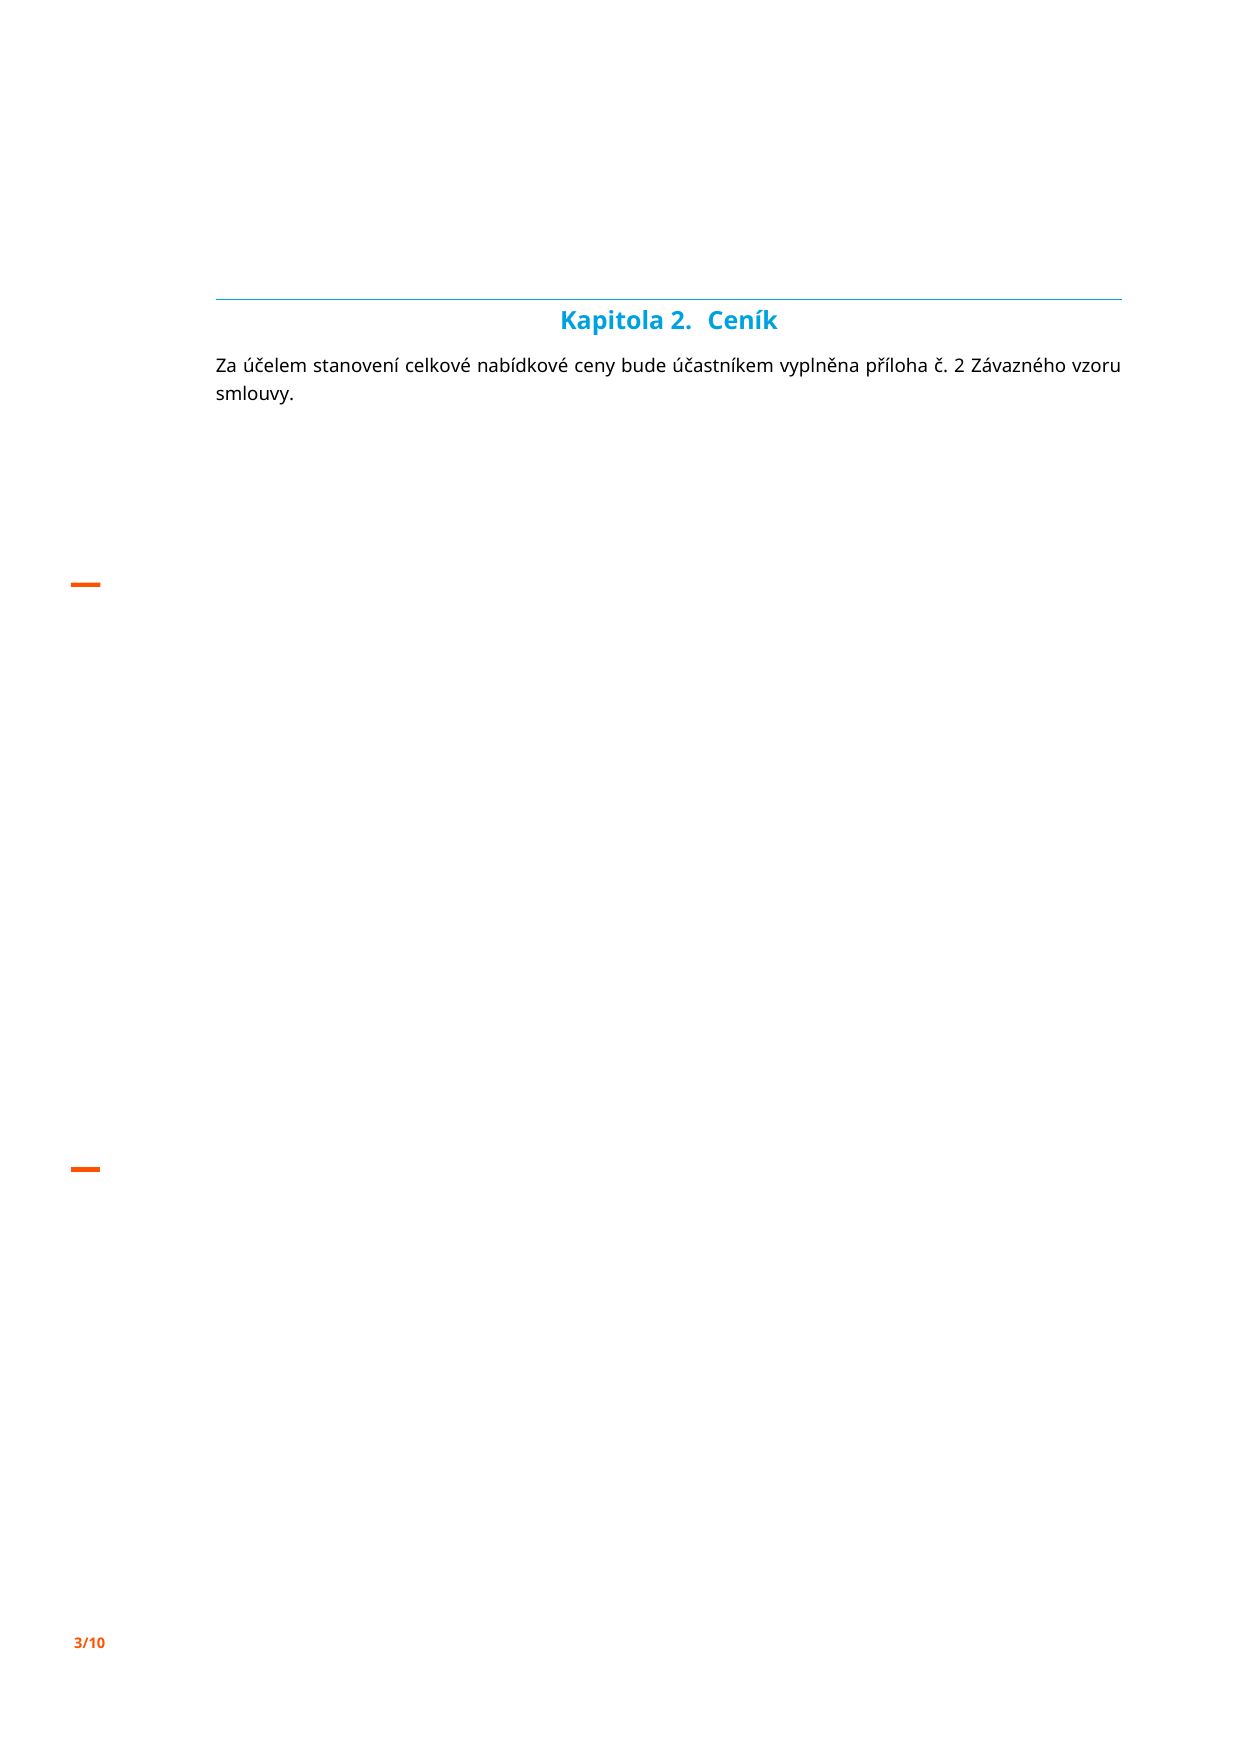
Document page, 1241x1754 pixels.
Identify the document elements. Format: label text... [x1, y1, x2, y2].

text Za účelem stanovení celkové nabídkové ceny bude účastníkem vyplněna příloha č. 2 Závazného vzoru smlouvy. [216, 352, 1122, 406]
subtitle Ceník [216, 300, 1122, 336]
